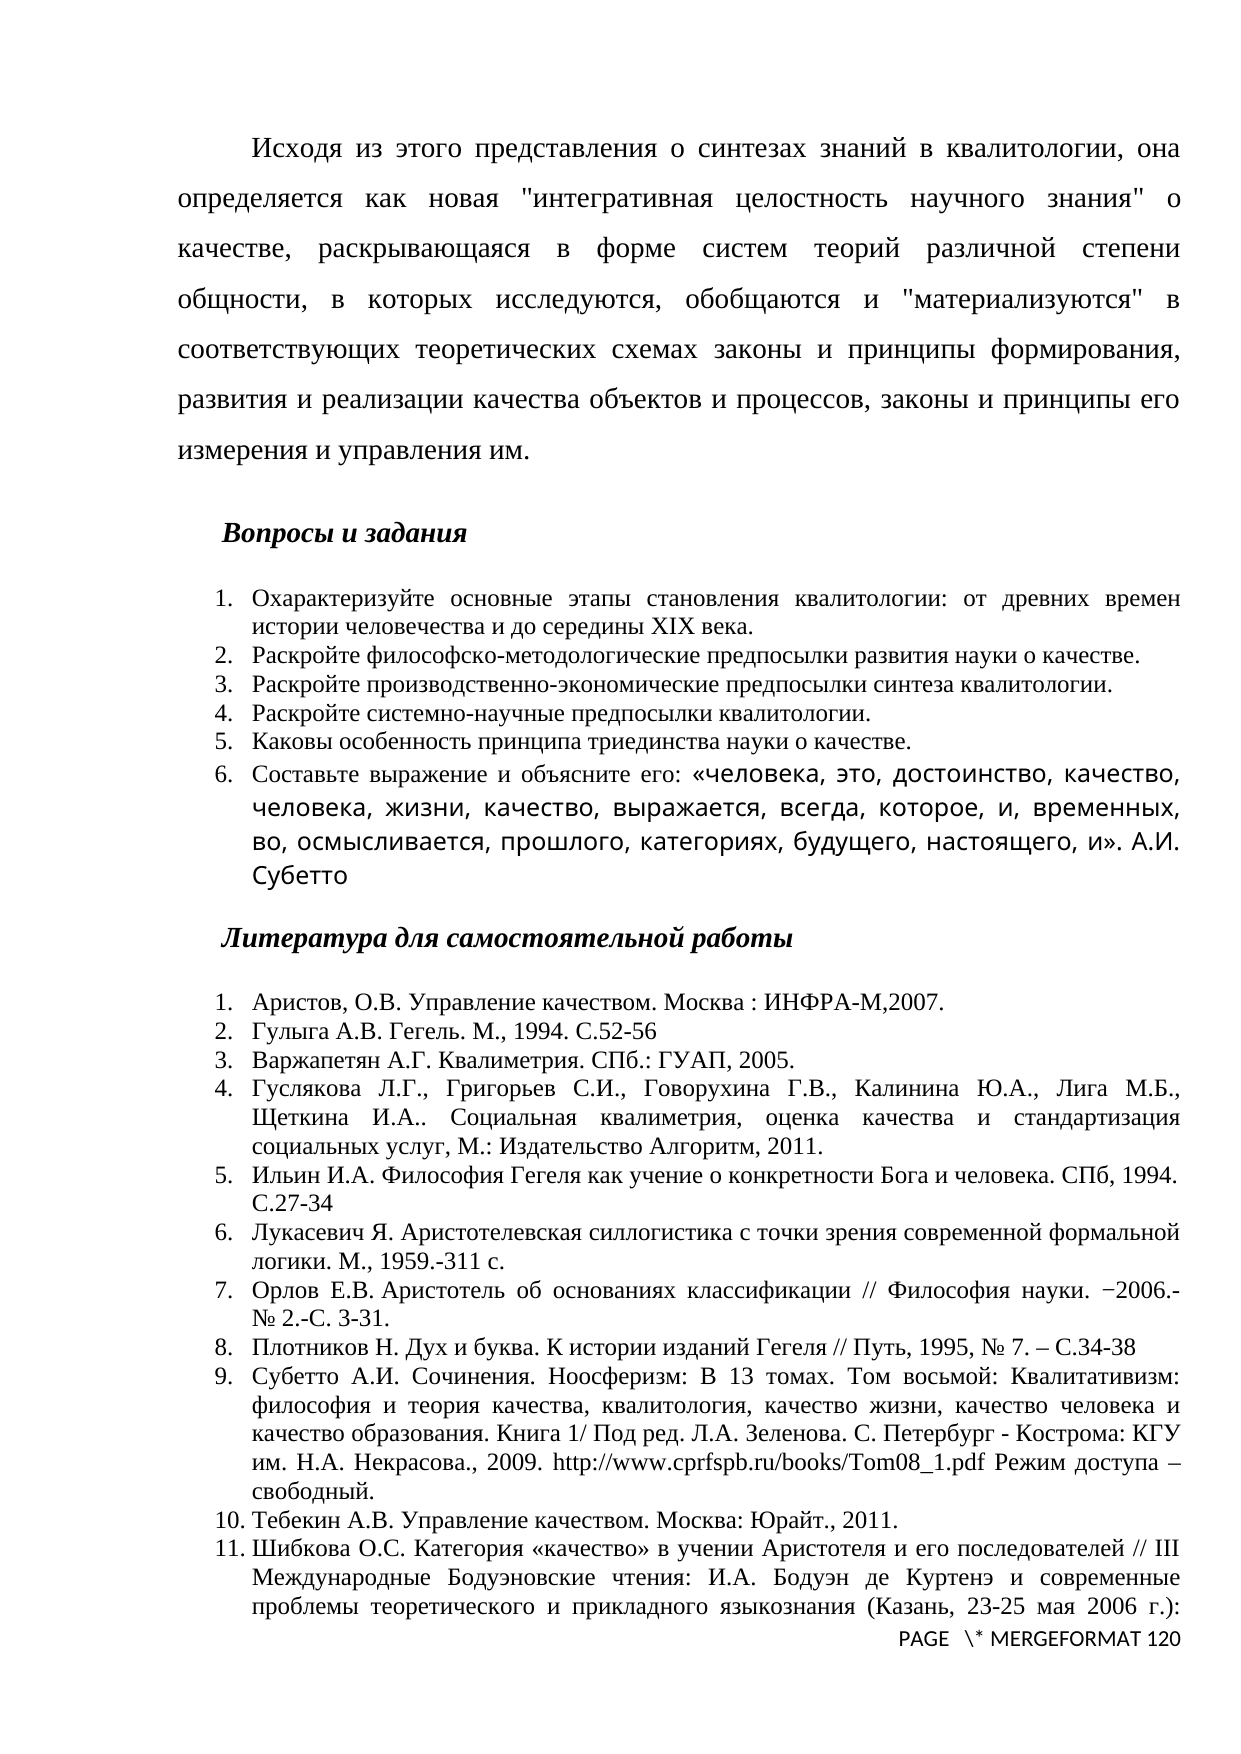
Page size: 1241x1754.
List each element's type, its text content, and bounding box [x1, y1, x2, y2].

list Раскройте производственно-экономические предпосылки синтеза квалитологии. [214, 669, 1181, 698]
list Раскройте системно-научные предпосылки квалитологии. [214, 698, 1181, 726]
list Гулыга А.В. Гегель. М., 1994. С.52-56 [214, 1016, 1181, 1045]
text Исходя из этого представления о синтезах знаний в квалитологии, она определяется как новая "интегративная целостность научного знания" о качестве, раскрывающаяся в форме систем теорий различной степени общности, в которых исследуются, обобщаются и "материализуются" в соответствующих теоретических схемах законы и принципы формирования, развития и реализации качества объектов и процессов, законы и принципы его измерения и управления им. [177, 130, 1181, 465]
list Варжапетян А.Г. Квалиметрия. СПб.: ГУАП, 2005. [214, 1045, 1181, 1073]
list Аристов, О.В. Управление качеством. Москва : ИНФРА-М,2007. [214, 987, 1181, 1016]
list Составьте выражение и объясните его: «человека, это, достоинство, качество, человека, жизни, качество, выражается, всегда, которое, и, временных, во, осмысливается, прошлого, категориях, будущего, настоящего, и». А.И. Субетто [214, 755, 1181, 891]
list Лукасевич Я. Аристотелевская силлогистика с точки зрения современной формальной логики. М., 1959.-311 с. [214, 1217, 1181, 1275]
list Орлов Е.В. Аристотель об основаниях классификации // Философия науки. −2006.-№ 2.-С. 3-31. [214, 1275, 1181, 1332]
list Плотников Н. Дух и буква. К истории изданий Гегеля // Путь, 1995, № 7. – С.34-38 [214, 1332, 1181, 1361]
text Литература для самостоятельной работы [222, 920, 1181, 954]
list Охарактеризуйте основные этапы становления квалитологии: от древних времен истории человечества и до середины XIX века. [214, 583, 1181, 640]
text Вопросы и задания [222, 516, 1181, 549]
list Гуслякова Л.Г., Григорьев С.И., Говорухина Г.В., Калинина Ю.А., Лига М.Б., Щеткина И.А.. Социальная квалиметрия, оценка качества и стандартизация социальных услуг, М.: Издательство Алгоритм, 2011. [214, 1073, 1181, 1160]
list Каковы особенность принципа триединства науки о качестве. [214, 726, 1181, 755]
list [214, 1533, 1181, 1620]
list Ильин И.А. Философия Гегеля как учение о конкретности Бога и человека. СПб, 1994. С.27-34 [214, 1160, 1181, 1217]
list Субетто А.И. Сочинения. Ноосферизм: В 13 томах. Том восьмой: Квалитативизм: философия и теория качества, квалитология, качество жизни, качество человека и качество образования. Книга 1/ Под ред. Л.А. Зеленова. С. Петербург - Кострома: КГУ им. Н.А. Некрасова., 2009. http://www.cprfspb.ru/books/Tom08_1.pdf Режим доступа – свободный. [214, 1361, 1181, 1505]
list Тебекин А.В. Управление качеством. Москва: Юрайт., 2011. [214, 1505, 1181, 1533]
list Раскройте философско-методологические предпосылки развития науки о качестве. [214, 640, 1181, 669]
